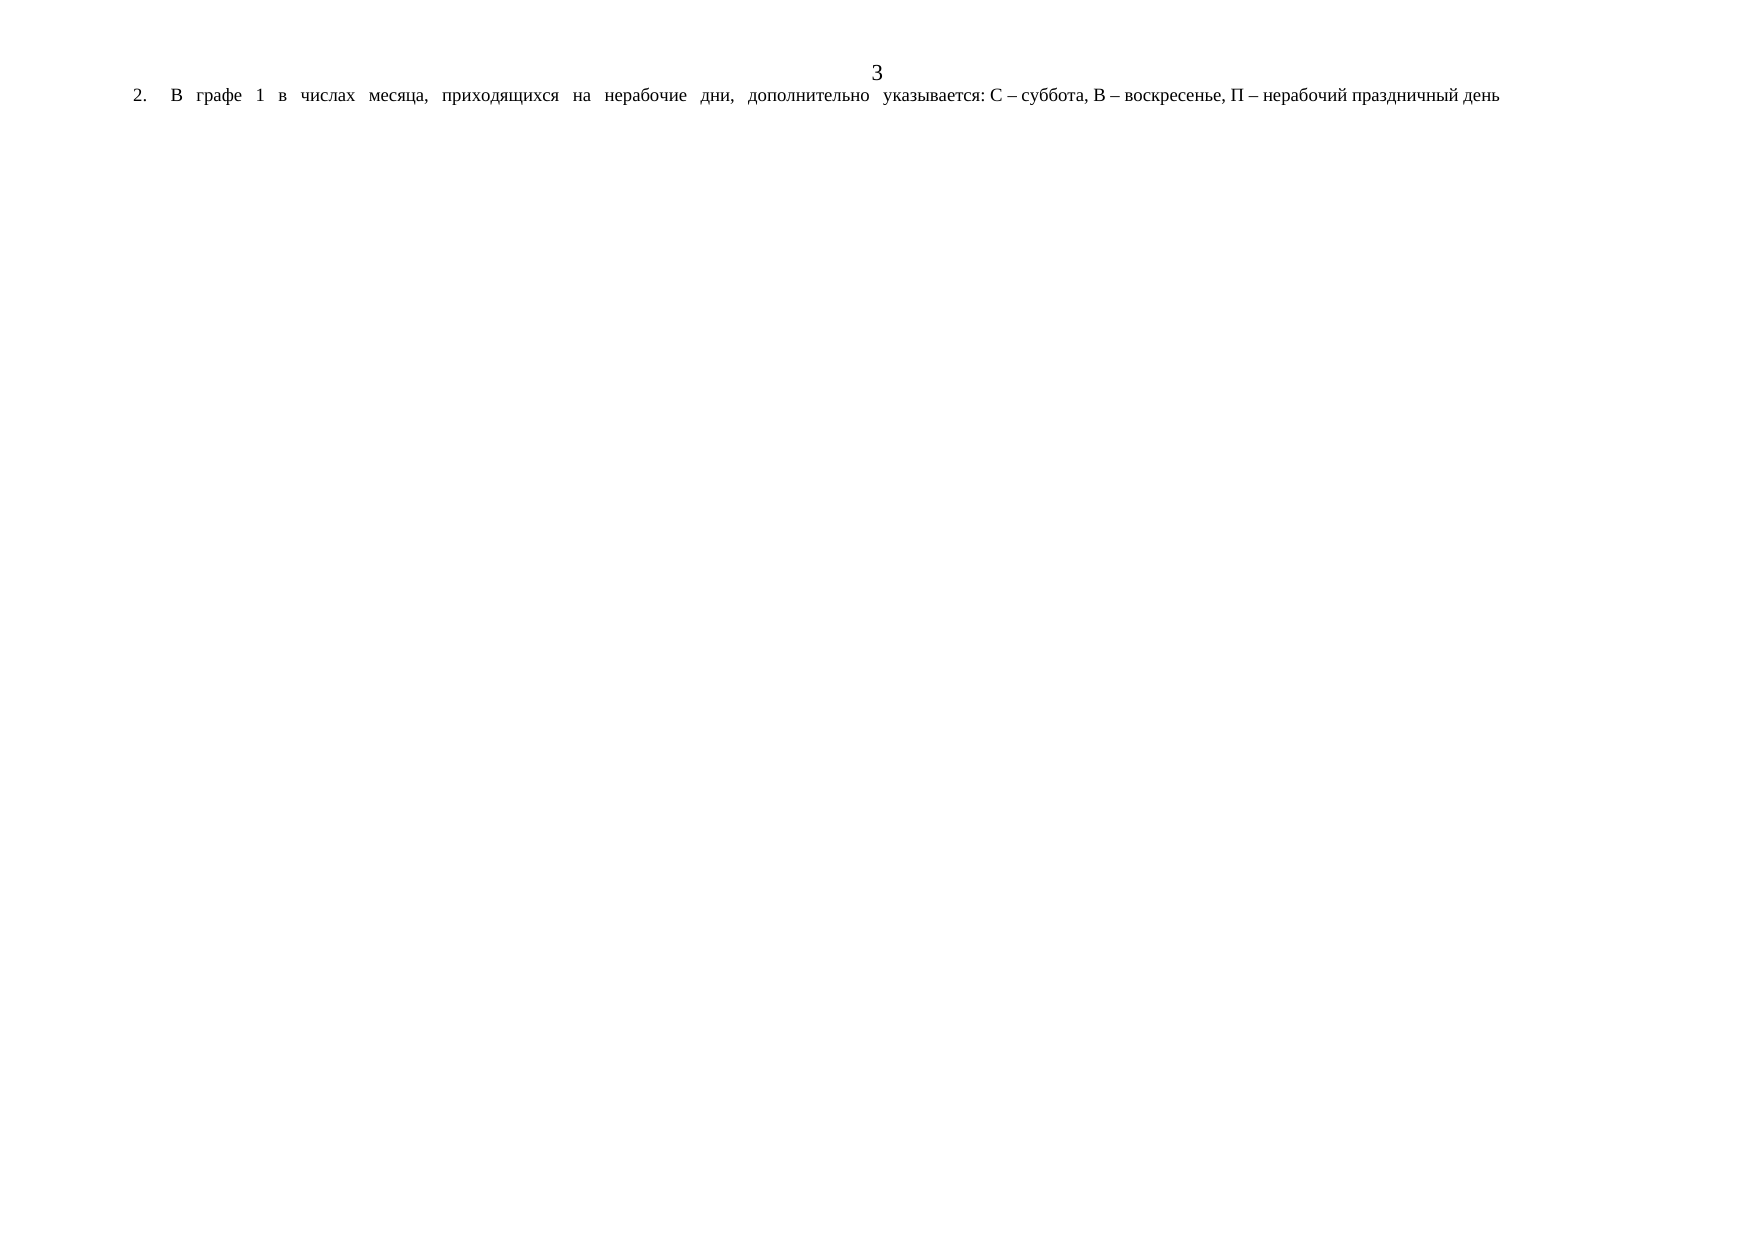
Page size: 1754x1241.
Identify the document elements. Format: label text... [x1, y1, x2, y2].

list В графе 1 в числах месяца, приходящихся на нерабочие дни, дополнительно указывается: С – суббота, В – воскресенье, П – нерабочий праздничный день [133, 84, 1695, 106]
